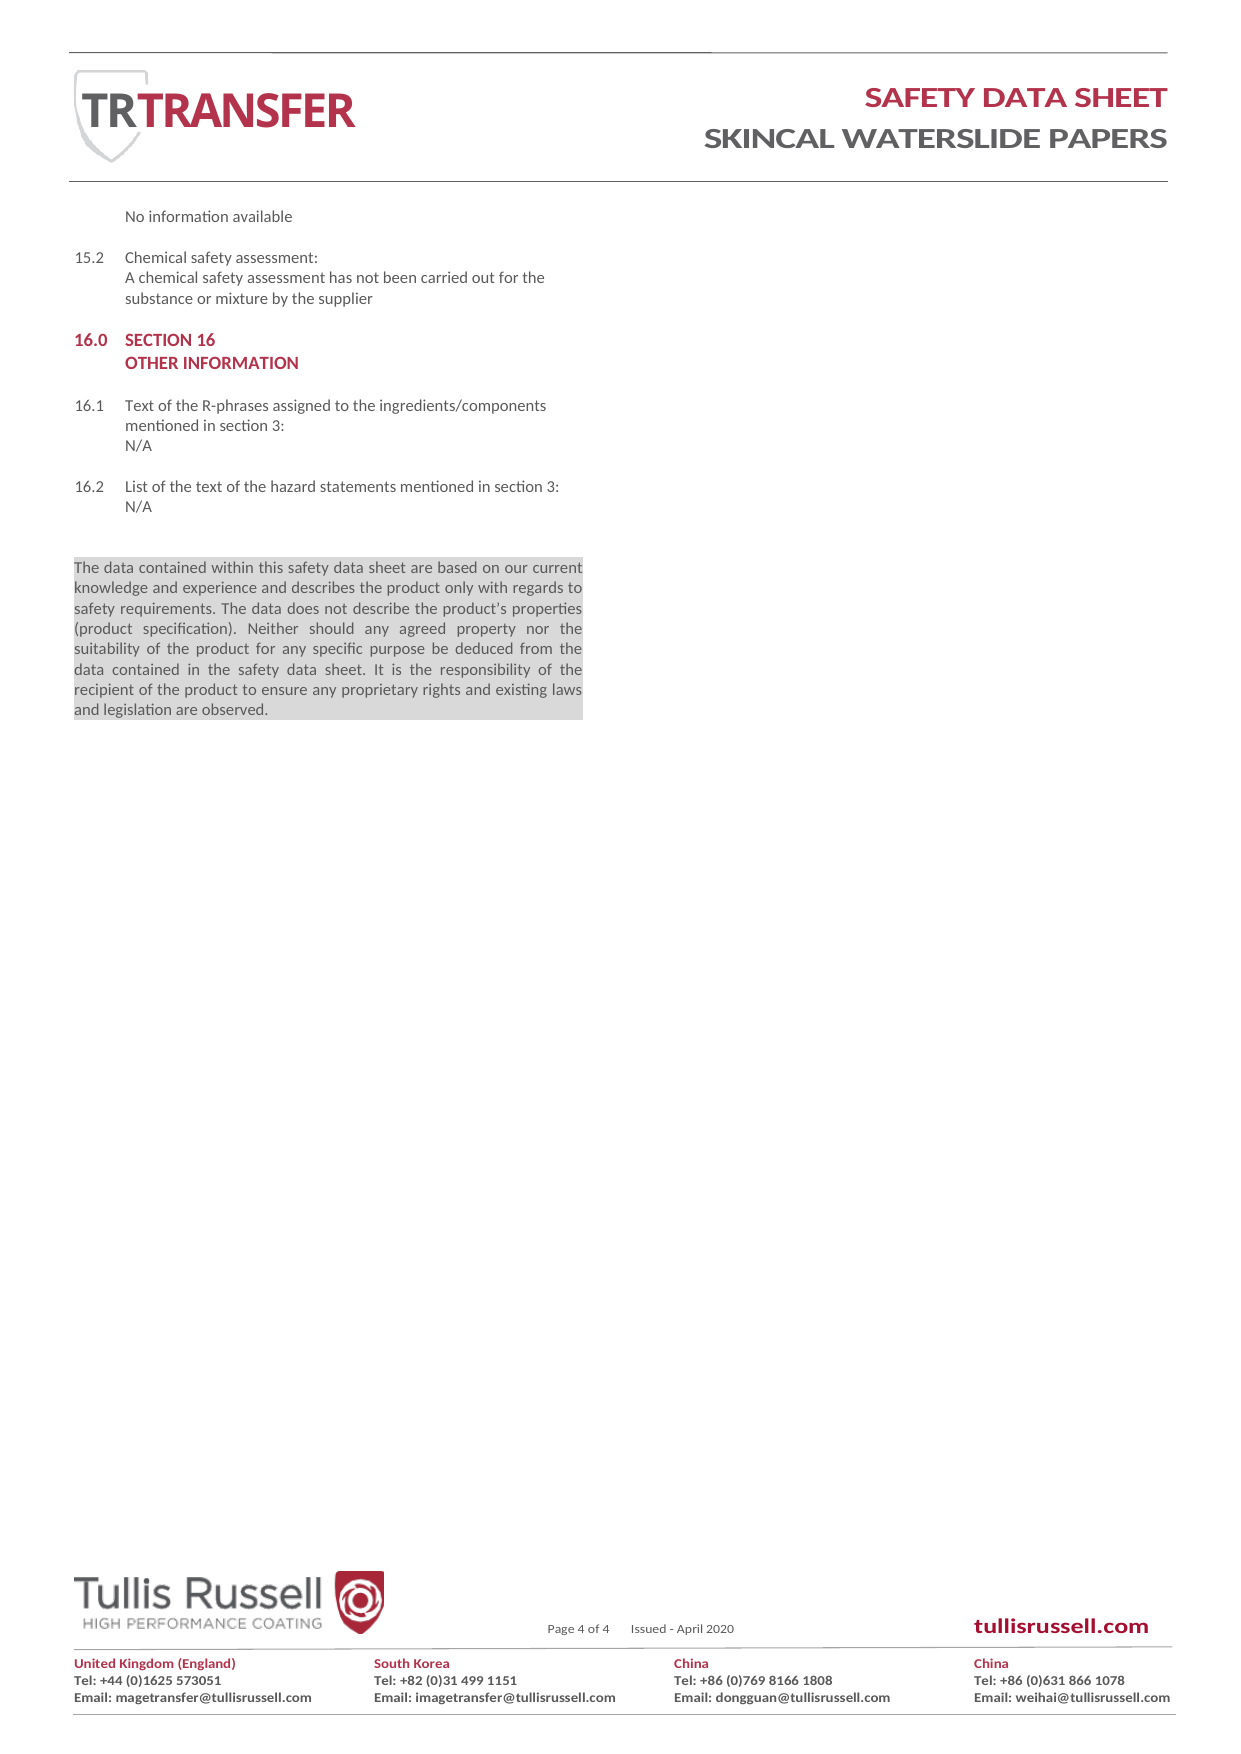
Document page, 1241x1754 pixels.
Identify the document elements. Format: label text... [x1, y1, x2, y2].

list List of the text of the hazard statements mentioned in section 3: [74, 476, 583, 496]
list Chemical safety assessment: [74, 247, 583, 268]
list Text of the R-phrases assigned to the ingredients/components mentioned in section 3: [74, 395, 583, 435]
list OTHER INFORMATION [125, 352, 583, 374]
list SECTION 16 [74, 329, 583, 352]
text The data contained within this safety data sheet are based on our current knowledge and experience and describes the product only with regards to safety requirements. The data does not describe the product’s properties (product specification). Neither should any agreed property nor the suitability of the product for any specific purpose be deduced from the data contained in the safety data sheet. It is the responsibility of the recipient of the product to ensure any proprietary rights and existing laws and legislation are observed. [74, 557, 583, 720]
list N/A [125, 496, 583, 517]
picture [73, 70, 149, 163]
list A chemical safety assessment has not been carried out for the substance or mixture by the supplier [125, 268, 583, 308]
list N/A [125, 435, 583, 456]
list No information available [125, 207, 583, 227]
